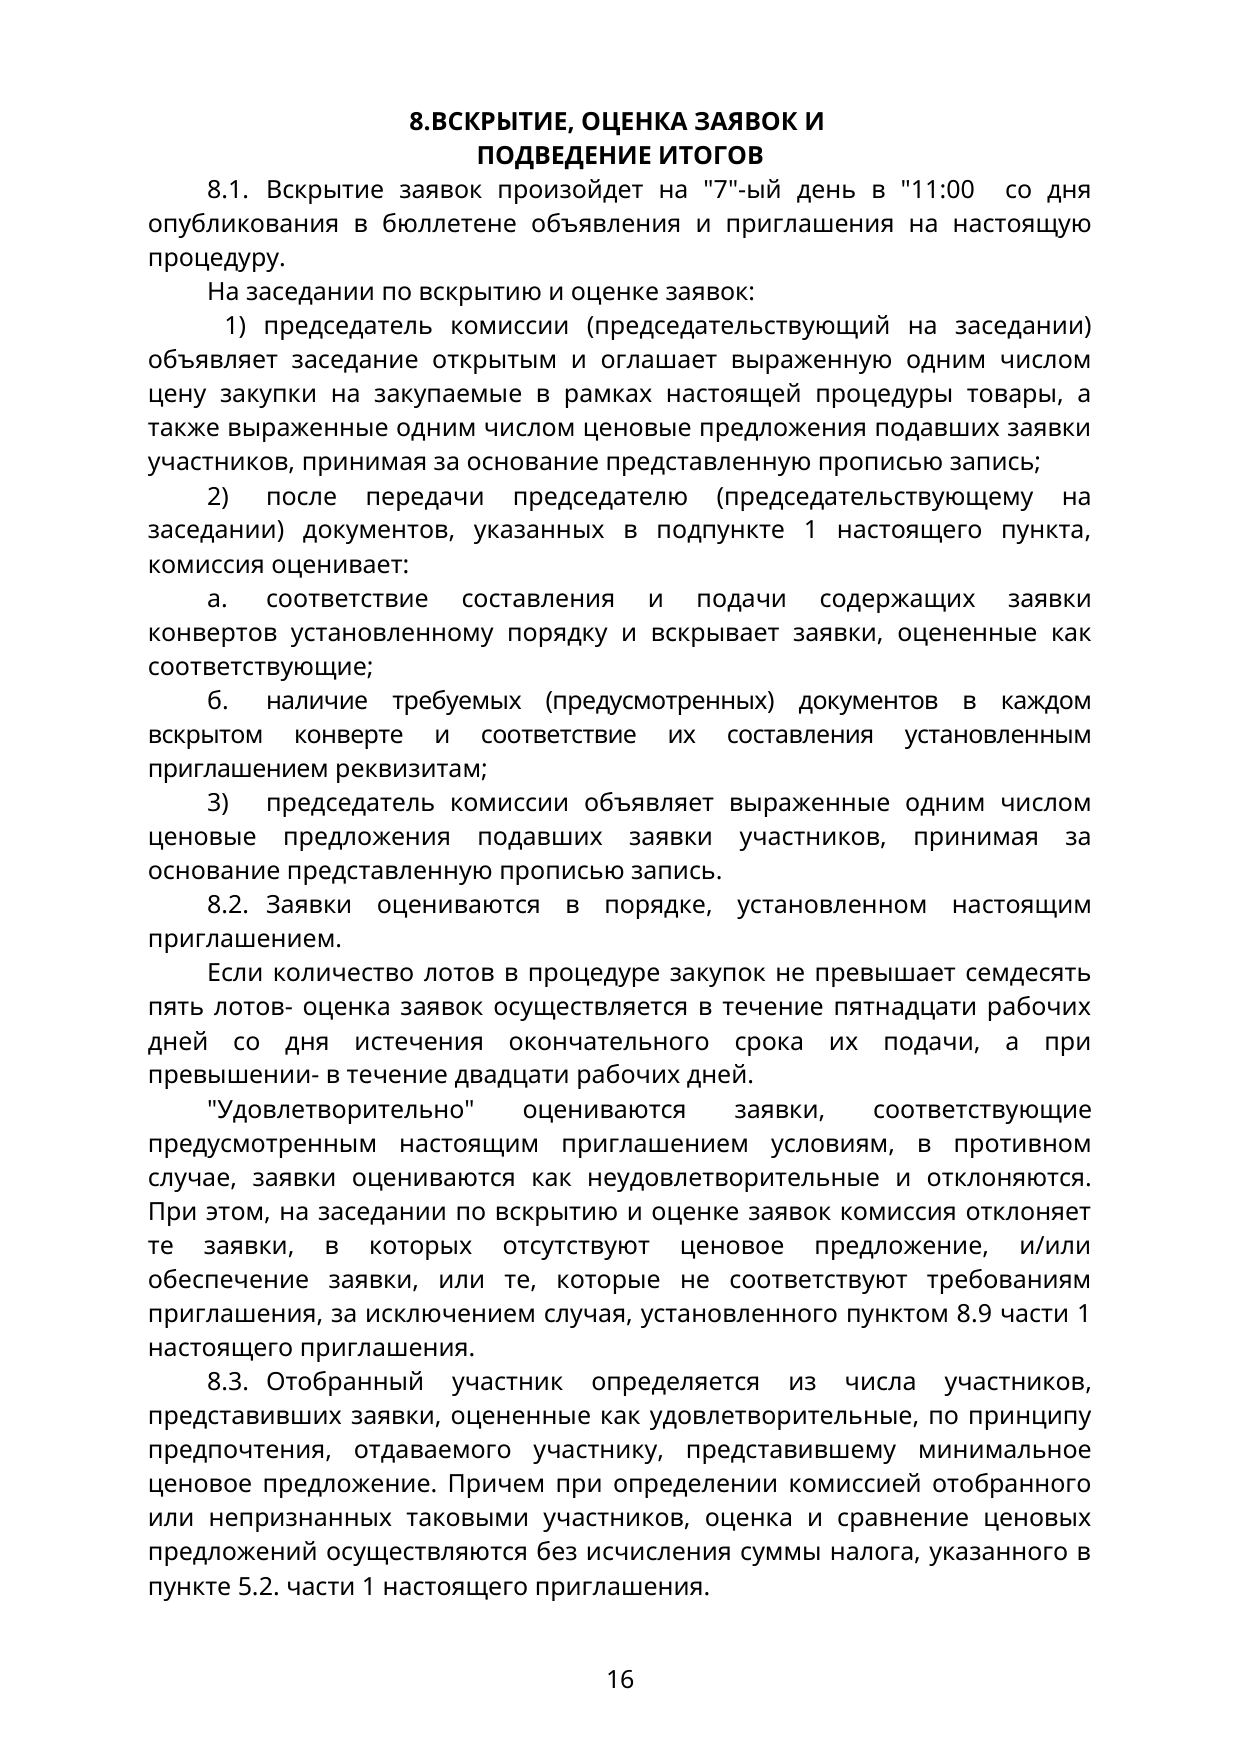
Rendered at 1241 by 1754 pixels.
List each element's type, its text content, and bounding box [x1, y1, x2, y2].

text б. наличие требуемых (предусмотренных) документов в каждом вскрытом конверте и соответствие их составления установленным приглашением реквизитам; [148, 682, 1092, 785]
text а. соответствие составления и подачи содержащих заявки конвертов установленному порядку и вскрывает заявки, оцененные как соответствующие; [148, 580, 1092, 682]
text 2) после передачи председателю (председательствующему на заседании) документов, указанных в подпункте 1 настоящего пункта, комиссия оценивает: [148, 478, 1092, 580]
text 8.ВСКРЫТИЕ, ОЦЕНКА ЗАЯВОК И ПОДВЕДЕНИЕ ИТОГОВ [148, 103, 1092, 172]
text Если количество лотов в процедуре закупок не превышает семдесять пять лотов- оценка заявок осуществляется в течение пятнадцати рабочих дней со дня истечения окончательного срока их подачи, а при превышении- в течение двадцати рабочих дней. [148, 955, 1092, 1091]
text На заседании по вскрытию и оценке заявок: [148, 274, 1092, 308]
text 1) председатель комиссии (председательствующий на заседании) объявляет заседание открытым и оглашает выраженную одним числом цену закупки на закупаемые в рамках настоящей процедуры товары, а также выраженные одним числом ценовые предложения подавших заявки участников, принимая за основание представленную прописью запись; [148, 308, 1092, 478]
text 8.3. Отобранный участник определяется из числа участников, представивших заявки, оцененные как удовлетворительные, по принципу предпочтения, отдаваемого участнику, представившему минимальное ценовое предложение. Причем при определении комиссией отобранного или непризнанных таковыми участников, оценка и сравнение ценовых предложений осуществляются без исчисления суммы налога, указанного в пункте 5.2. части 1 настоящего приглашения. [148, 1364, 1092, 1602]
text 8.2. Заявки оцениваются в порядке, установленном настоящим приглашением. [148, 887, 1092, 955]
text 3) председатель комиссии объявляет выраженные одним числом ценовые предложения подавших заявки участников, принимая за основание представленную прописью запись. [148, 785, 1092, 887]
text "Удовлетворительно" оцениваются заявки, соответствующие предусмотренным настоящим приглашением условиям, в противном случае, заявки оцениваются как неудовлетворительные и отклоняются. При этом, на заседании по вскрытию и оценке заявок комиссия отклоняет те заявки, в которых отсутствуют ценовое предложение, и/или обеспечение заявки, или те, которые не соответствуют требованиям приглашения, за исключением случая, установленного пунктом 8.9 части 1 настоящего приглашения. [148, 1091, 1092, 1364]
text 8.1. Вскрытие заявок произойдет на "7"-ый день в "11:00 со дня опубликования в бюллетене объявления и приглашения на настоящую процедуру. [148, 172, 1092, 274]
